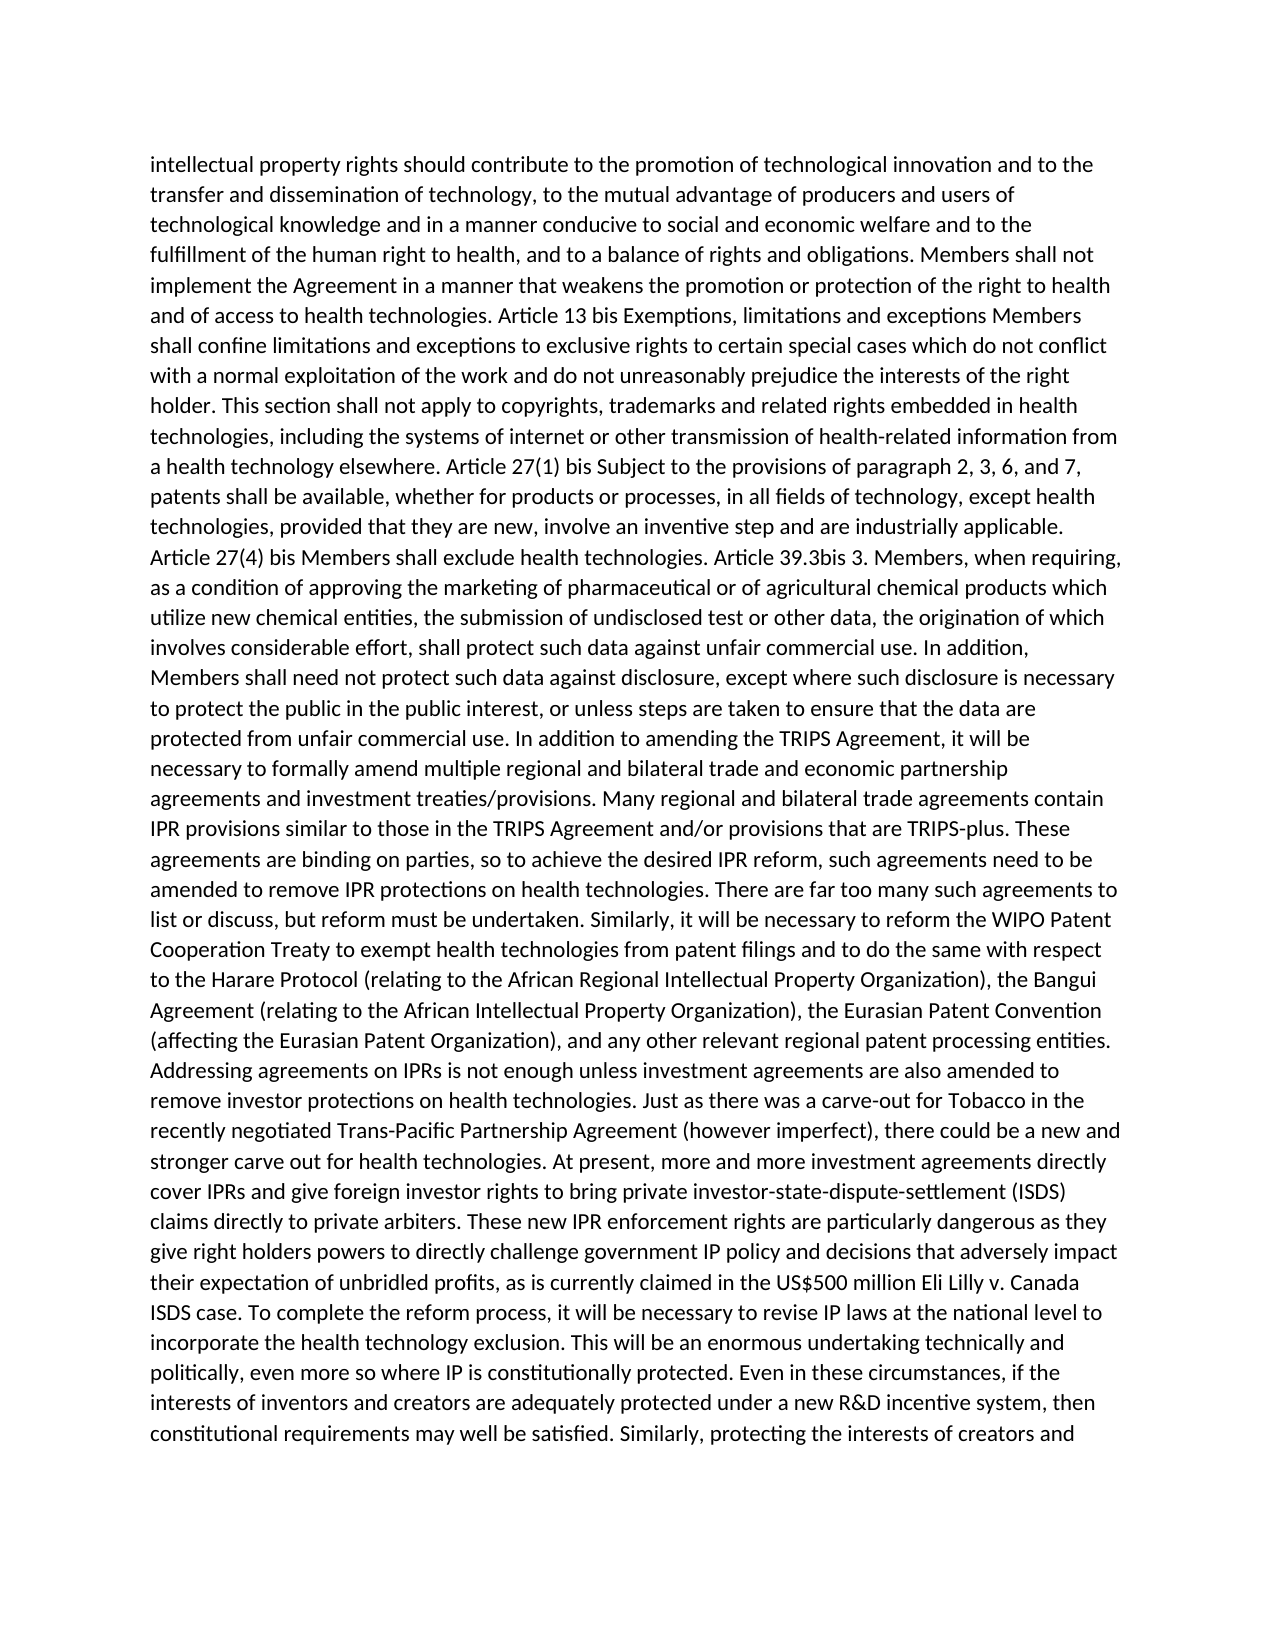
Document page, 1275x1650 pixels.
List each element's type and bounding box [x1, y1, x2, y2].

text [150, 150, 1125, 1447]
